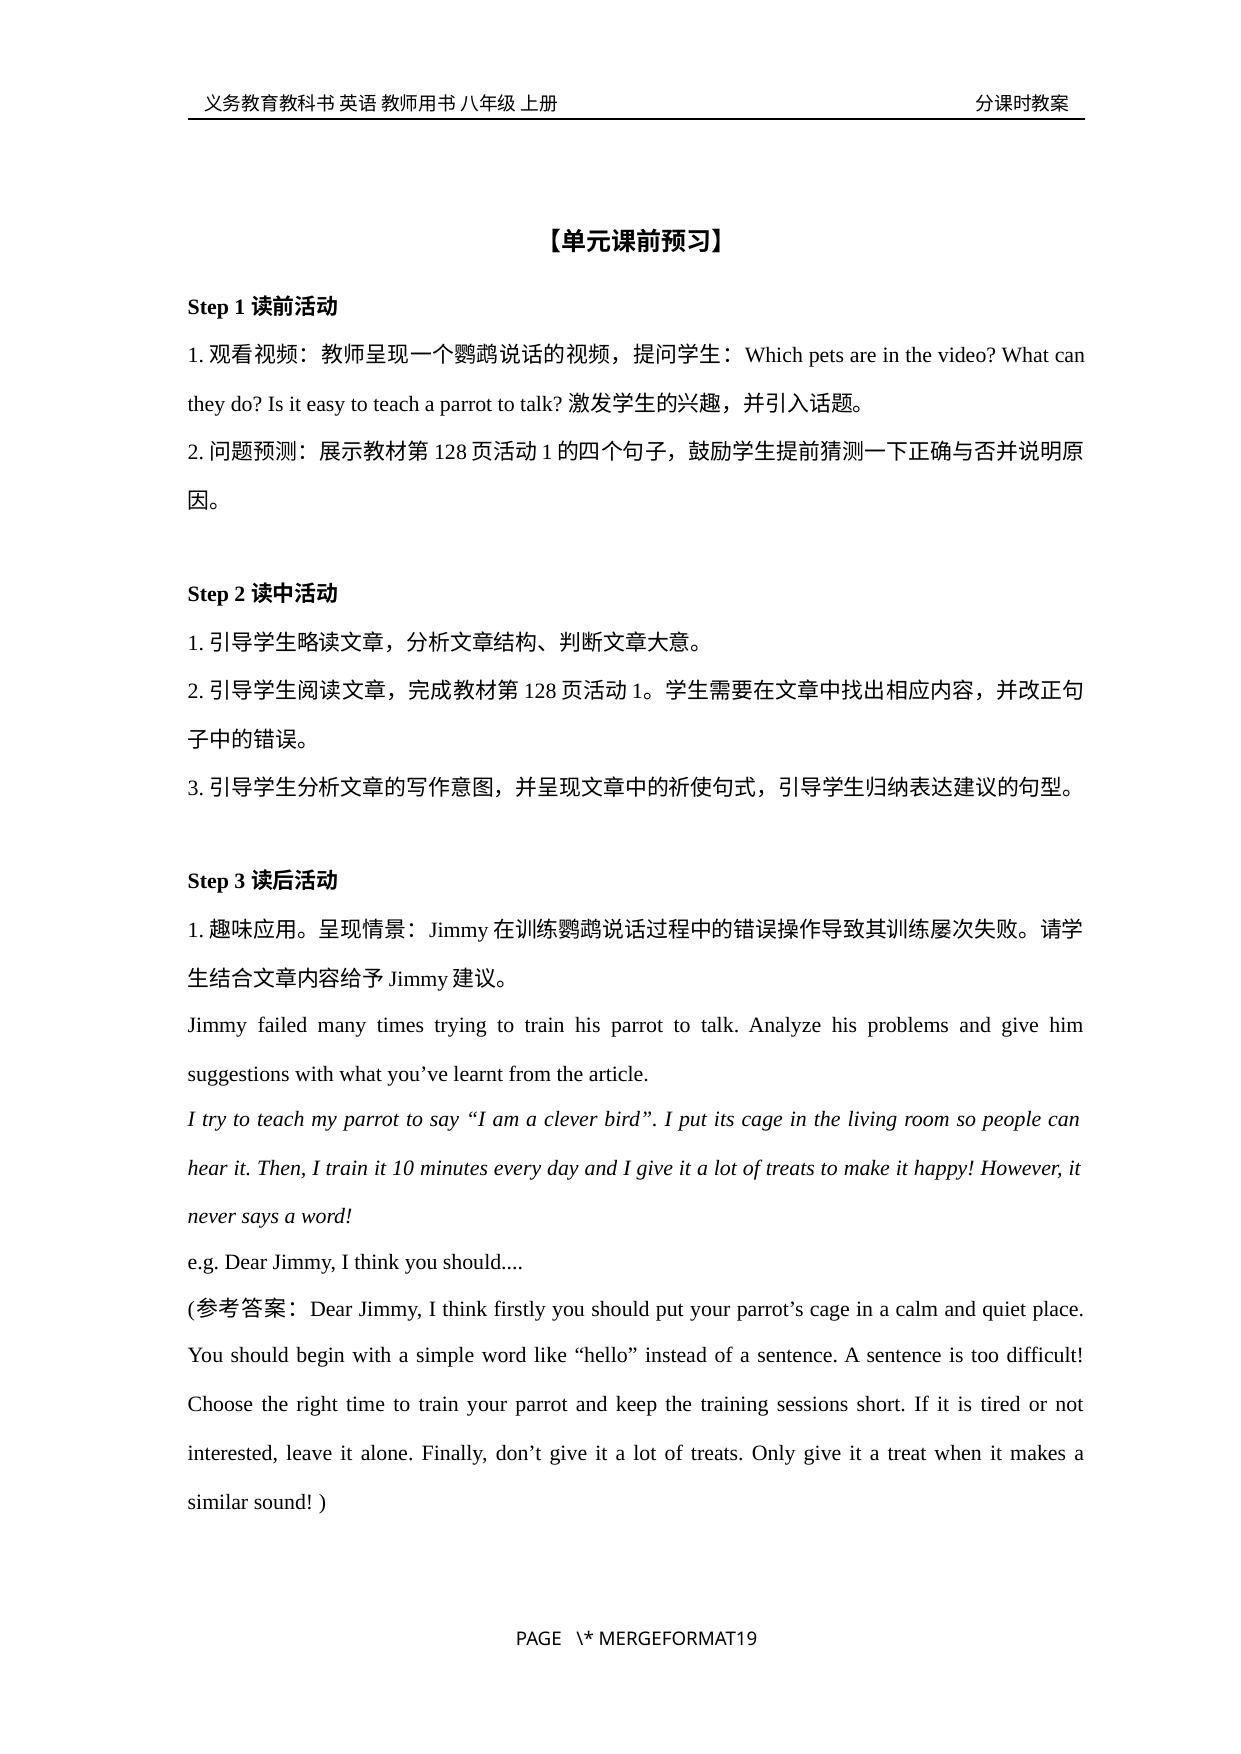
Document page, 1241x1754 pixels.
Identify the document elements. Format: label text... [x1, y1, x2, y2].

text Jimmy failed many times trying to train his parrot to talk. Analyze his problems and give him suggestions with what you’ve learnt from the article. [187, 1008, 1085, 1090]
text (参考答案：Dear Jimmy, I think firstly you should put your parrot’s cage in a calm and quiet place. You should begin with a simple word like “hello” instead of a sentence. A sentence is too difficult! Choose the right time to train your parrot and keep the training sessions short. If it is tired or not interested, leave it alone. Finally, don’t give it a lot of treats. Only give it a treat when it makes a similar sound! ) [187, 1290, 1085, 1518]
text 【单元课前预习】 [187, 207, 1085, 272]
list 观看视频：教师呈现一个鹦鹉说话的视频，提问学生：Which pets are in the video? What can they do? Is it easy to teach a parrot to talk? 激发学生的兴趣，并引入话题。 [187, 337, 1085, 418]
text e.g. Dear Jimmy, I think you should.... [187, 1245, 1085, 1277]
list 引导学生阅读文章，完成教材第128页活动1。学生需要在文章中找出相应内容，并改正句子中的错误。 [187, 673, 1085, 754]
text Step 1 读前活动 [187, 288, 1085, 321]
text I try to teach my parrot to say “I am a clever bird”. I put its cage in the living room so people can hear it. Then, I train it 10 minutes every day and I give it a lot of treats to make it happy! However, it never says a word! [187, 1102, 1085, 1232]
text Step 2 读中活动 [187, 576, 1085, 608]
list 问题预测：展示教材第128页活动1的四个句子，鼓励学生提前猜测一下正确与否并说明原因。 [187, 434, 1085, 515]
list 引导学生略读文章，分析文章结构、判断文章大意。 [187, 624, 1085, 657]
list 引导学生分析文章的写作意图，并呈现文章中的祈使句式，引导学生归纳表达建议的句型。 [187, 770, 1085, 802]
list 趣味应用。呈现情景：Jimmy在训练鹦鹉说话过程中的错误操作导致其训练屡次失败。请学生结合文章内容给予Jimmy建议。 [187, 911, 1085, 993]
text Step 3 读后活动 [187, 863, 1085, 896]
